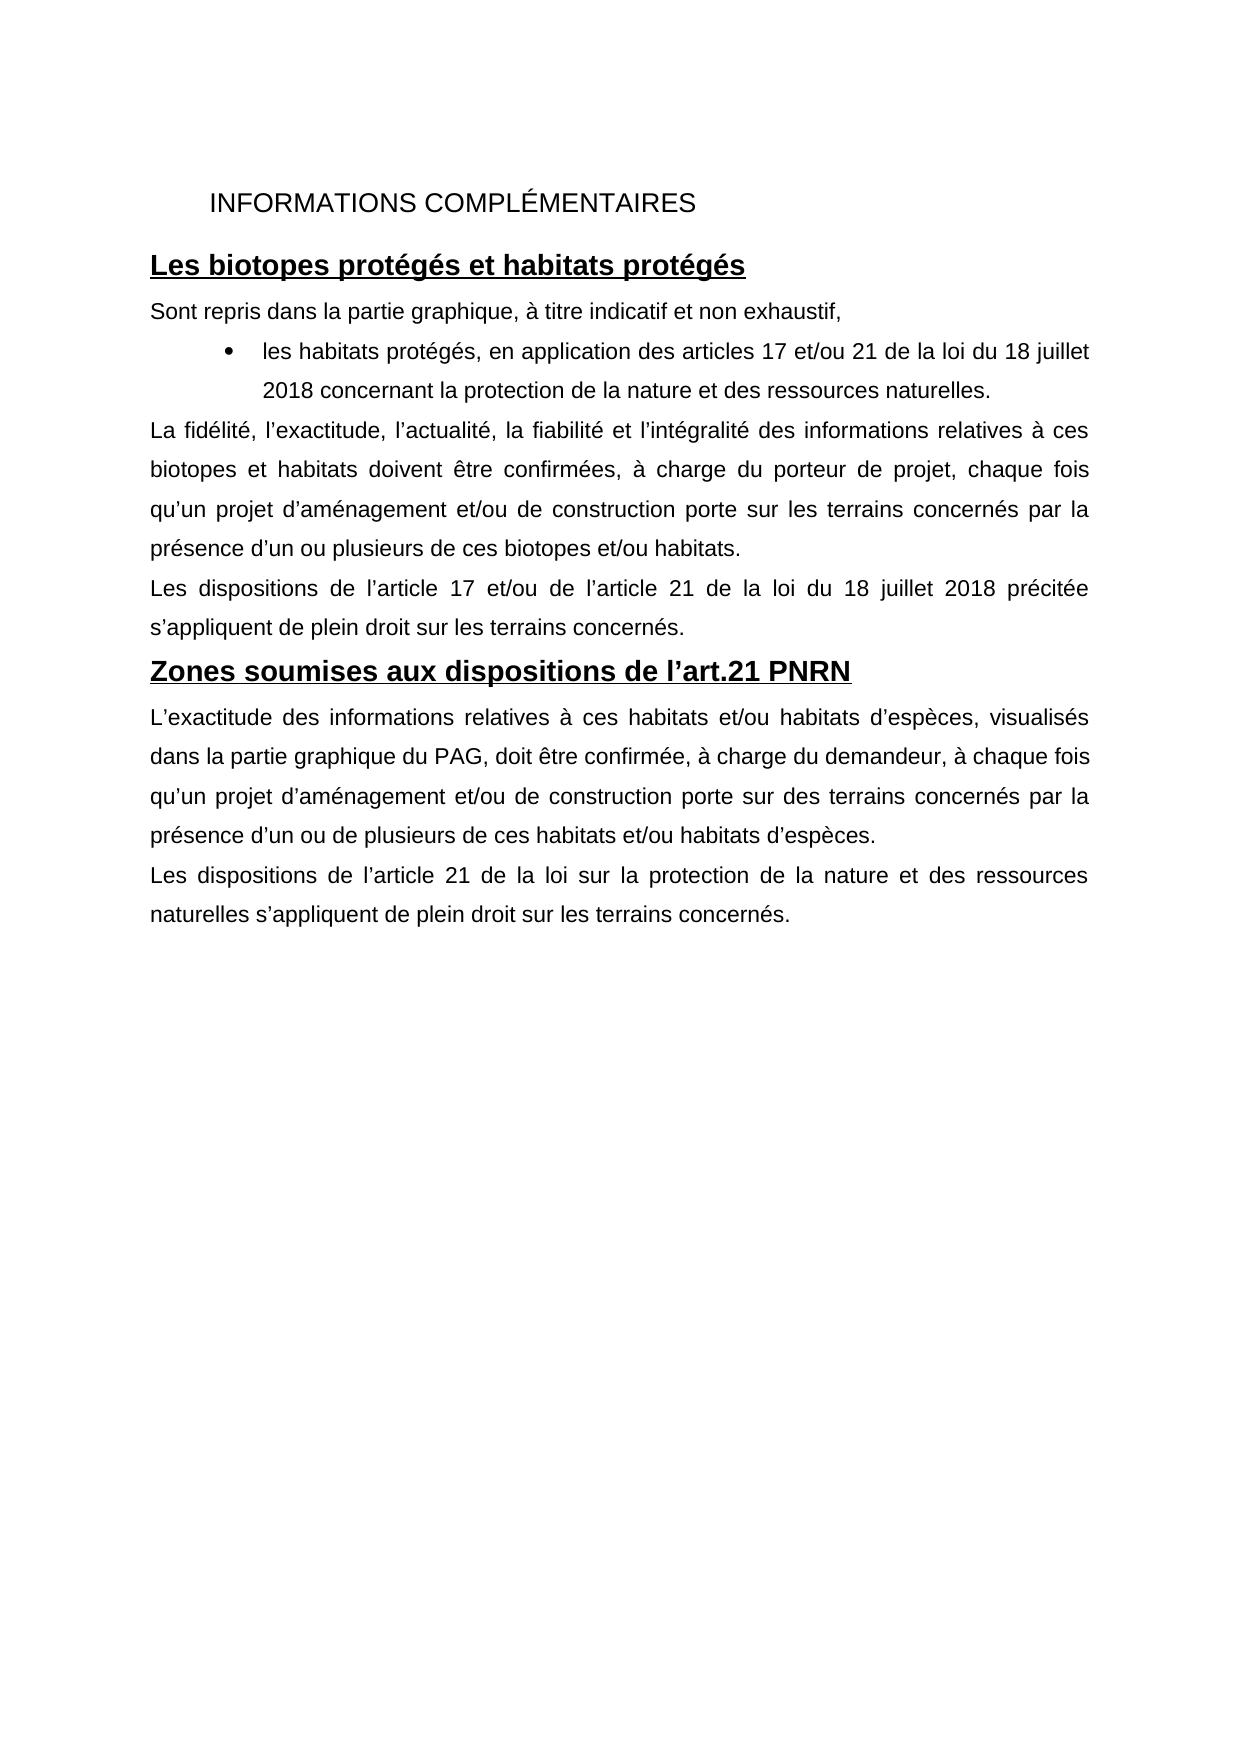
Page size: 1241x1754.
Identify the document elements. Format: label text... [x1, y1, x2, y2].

text Les dispositions de l’article 21 de la loi sur la protection de la nature et des ressources naturelles s’appliquent de plein droit sur les terrains concernés. [150, 862, 1090, 928]
text Les biotopes protégés et habitats protégés [150, 248, 1090, 281]
title informations complémentaires [209, 187, 1090, 219]
list les habitats protégés, en application des articles 17 et/ou 21 de la loi du 18 juillet 2018 concernant la protection de la nature et des ressources naturelles. [225, 338, 1090, 403]
text L’exactitude des informations relatives à ces habitats et/ou habitats d’espèces, visualisés dans la partie graphique du PAG, doit être confirmée, à charge du demandeur, à chaque fois qu’un projet d’aménagement et/ou de construction porte sur des terrains concernés par la présence d’un ou de plusieurs de ces habitats et/ou habitats d’espèces. [150, 704, 1090, 849]
text Sont repris dans la partie graphique, à titre indicatif et non exhaustif, [150, 298, 1090, 324]
text Zones soumises aux dispositions de l’art.21 PNRN [150, 653, 1090, 687]
text Les dispositions de l’article 17 et/ou de l’article 21 de la loi du 18 juillet 2018 précitée s’appliquent de plein droit sur les terrains concernés. [150, 574, 1090, 640]
text La fidélité, l’exactitude, l’actualité, la fiabilité et l’intégralité des informations relatives à ces biotopes et habitats doivent être confirmées, à charge du porteur de projet, chaque fois qu’un projet d’aménagement et/ou de construction porte sur les terrains concernés par la présence d’un ou plusieurs de ces biotopes et/ou habitats. [150, 417, 1090, 561]
